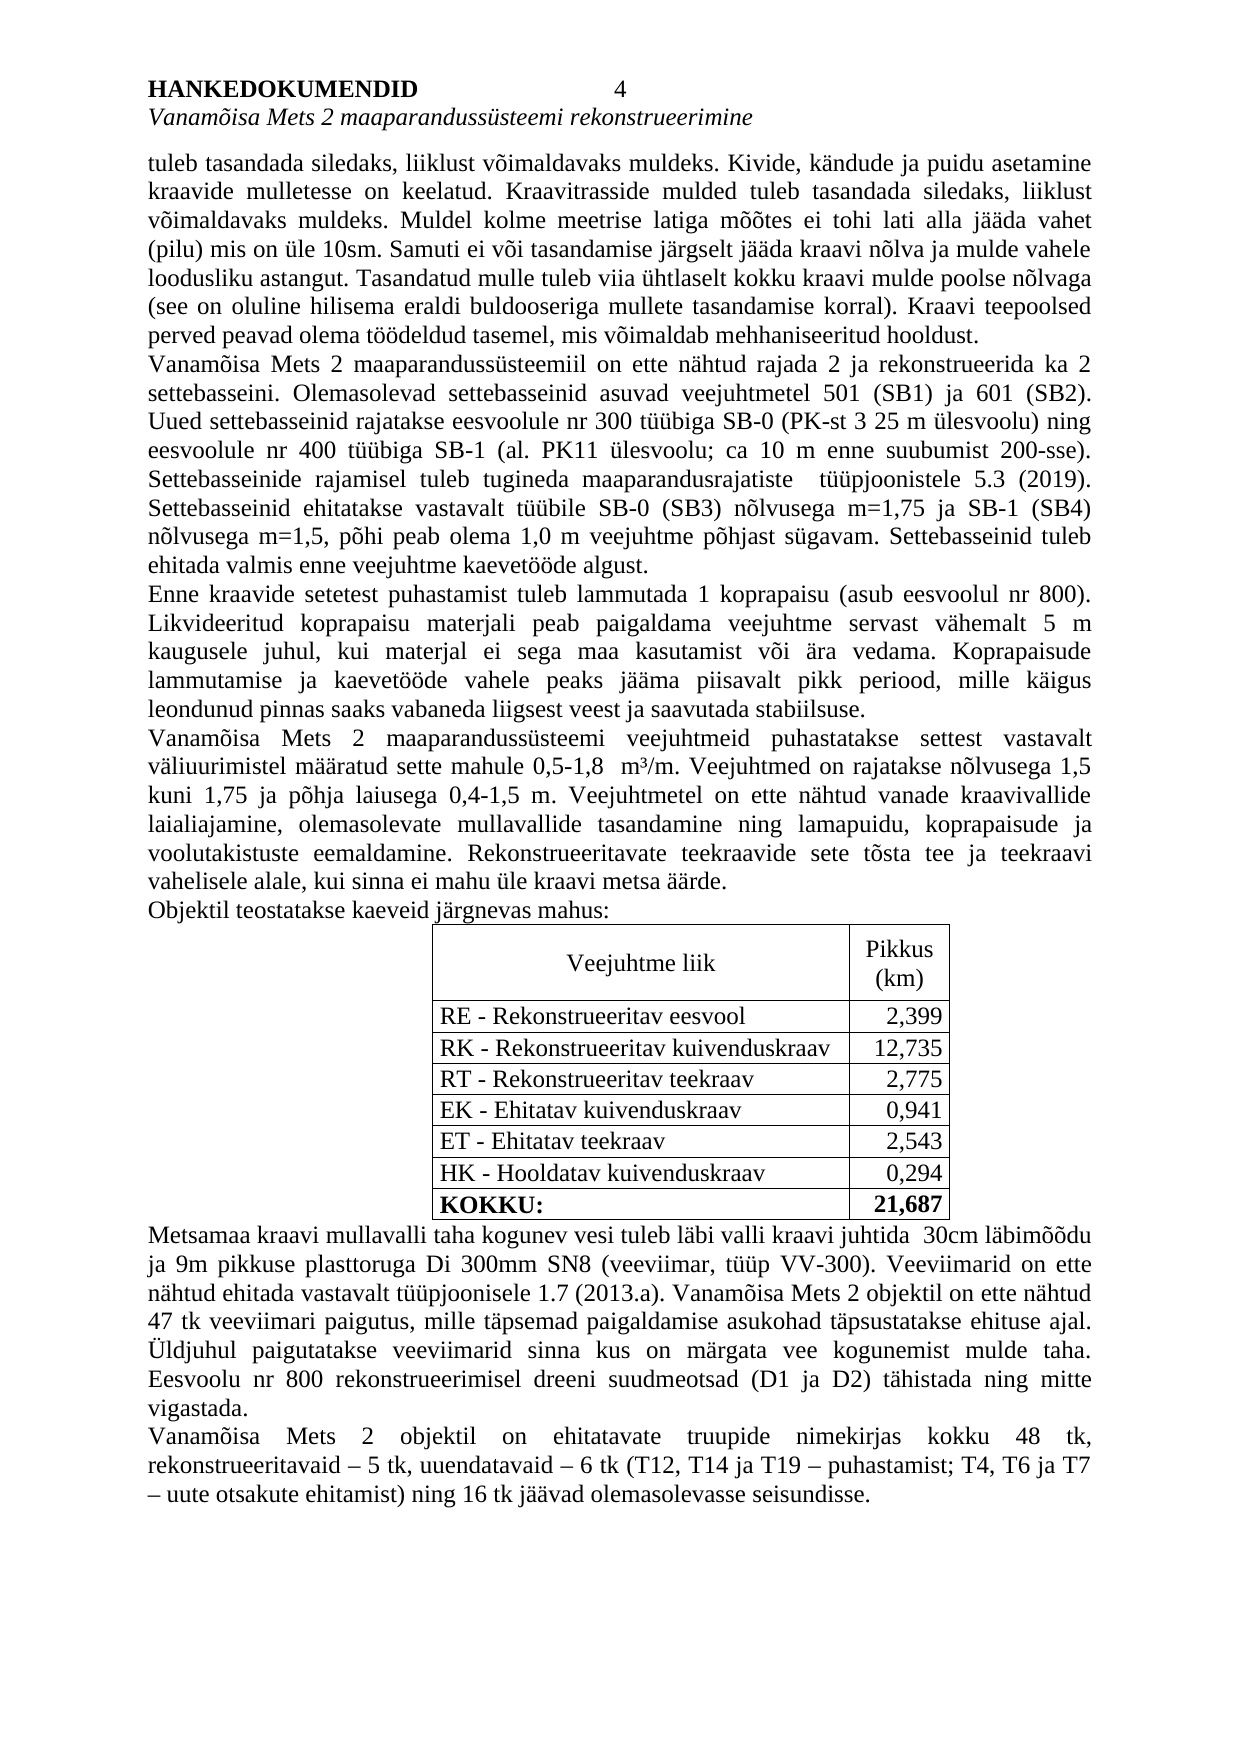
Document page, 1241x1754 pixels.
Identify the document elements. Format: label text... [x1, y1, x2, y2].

table_cell RT - Rekonstrueeritav teekraav [433, 1064, 849, 1094]
table_cell RE - Rekonstrueeritav eesvool [433, 1001, 849, 1032]
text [148, 148, 1093, 349]
text Metsamaa kraavi mullavalli taha kogunev vesi tuleb läbi valli kraavi juhtida 30cm läbimõõdu ja 9m pikkuse plasttoruga Di 300mm SN8 (veeviimar, tüüp VV-300). Veeviimarid on ette nähtud ehitada vastavalt tüüpjoonisele 1.7 (2013.a). Vanamõisa Mets 2 objektil on ette nähtud 47 tk veeviimari paigutus, mille täpsemad paigaldamise asukohad täpsustatakse ehituse ajal. Üldjuhul paigutatakse veeviimarid sinna kus on märgata vee kogunemist mulde taha. Eesvoolu nr 800 rekonstrueerimisel dreeni suudmeotsad (D1 ja D2) tähistada ning mitte vigastada. [148, 1220, 1093, 1421]
table_cell 12,735 [850, 1033, 949, 1063]
table_cell EK - Ehitatav kuivenduskraav [433, 1095, 849, 1125]
table_cell 2,775 [850, 1064, 949, 1094]
table_cell 2,543 [850, 1126, 949, 1157]
table_cell RK - Rekonstrueeritav kuivenduskraav [433, 1033, 849, 1063]
text Enne kraavide setetest puhastamist tuleb lammutada 1 koprapaisu (asub eesvoolul nr 800). Likvideeritud koprapaisu materjali peab paigaldama veejuhtme servast vähemalt 5 m kaugusele juhul, kui materjal ei sega maa kasutamist või ära vedama. Koprapaisude lammutamise ja kaevetööde vahele peaks jääma piisavalt pikk periood, mille käigus leondunud pinnas saaks vabaneda liigsest veest ja saavutada stabiilsuse. [148, 579, 1093, 723]
table_cell 21,687 [850, 1189, 949, 1219]
table_cell 0,294 [850, 1158, 949, 1188]
table_cell 2,399 [850, 1001, 949, 1032]
text Vanamõisa Mets 2 objektil on ehitatavate truupide nimekirjas kokku 48 tk, rekonstrueeritavaid – 5 tk, uuendatavaid – 6 tk (T12, T14 ja T19 – puhastamist; T4, T6 ja T7 – uute otsakute ehitamist) ning 16 tk jäävad olemasolevasse seisundisse. [148, 1421, 1093, 1508]
text Vanamõisa Mets 2 maaparandussüsteemi veejuhtmeid puhastatakse settest vastavalt väliuurimistel määratud sette mahule 0,5-1,8 m³/m. Veejuhtmed on rajatakse nõlvusega 1,5 kuni 1,75 ja põhja laiusega 0,4-1,5 m. Veejuhtmetel on ette nähtud vanade kraavivallide laialiajamine, olemasolevate mullavallide tasandamine ning lamapuidu, koprapaisude ja voolutakistuste eemaldamine. Rekonstrueeritavate teekraavide sete tõsta tee ja teekraavi vahelisele alale, kui sinna ei mahu üle kraavi metsa äärde. [148, 723, 1093, 895]
table_cell HK - Hooldatav kuivenduskraav [433, 1158, 849, 1188]
table_cell KOKKU: [433, 1189, 849, 1219]
text Vanamõisa Mets 2 maaparandussüsteemiil on ette nähtud rajada 2 ja rekonstrueerida ka 2 settebasseini. Olemasolevad settebasseinid asuvad veejuhtmetel 501 (SB1) ja 601 (SB2). Uued settebasseinid rajatakse eesvoolule nr 300 tüübiga SB-0 (PK-st 3 25 m ülesvoolu) ning eesvoolule nr 400 tüübiga SB-1 (al. PK11 ülesvoolu; ca 10 m enne suubumist 200-sse). Settebasseinide rajamisel tuleb tugineda maaparandusrajatiste tüüpjoonistele 5.3 (2019). Settebasseinid ehitatakse vastavalt tüübile SB-0 (SB3) nõlvusega m=1,75 ja SB-1 (SB4) nõlvusega m=1,5, põhi peab olema 1,0 m veejuhtme põhjast sügavam. Settebasseinid tuleb ehitada valmis enne veejuhtme kaevetööde algust. [148, 349, 1093, 579]
table_cell ET - Ehitatav teekraav [433, 1126, 849, 1157]
table_header Pikkus (km) [850, 925, 949, 1000]
text Objektil teostatakse kaeveid järgnevas mahus: [148, 895, 1093, 924]
table_cell 0,941 [850, 1095, 949, 1125]
table_header Veejuhtme liik [433, 925, 849, 1000]
